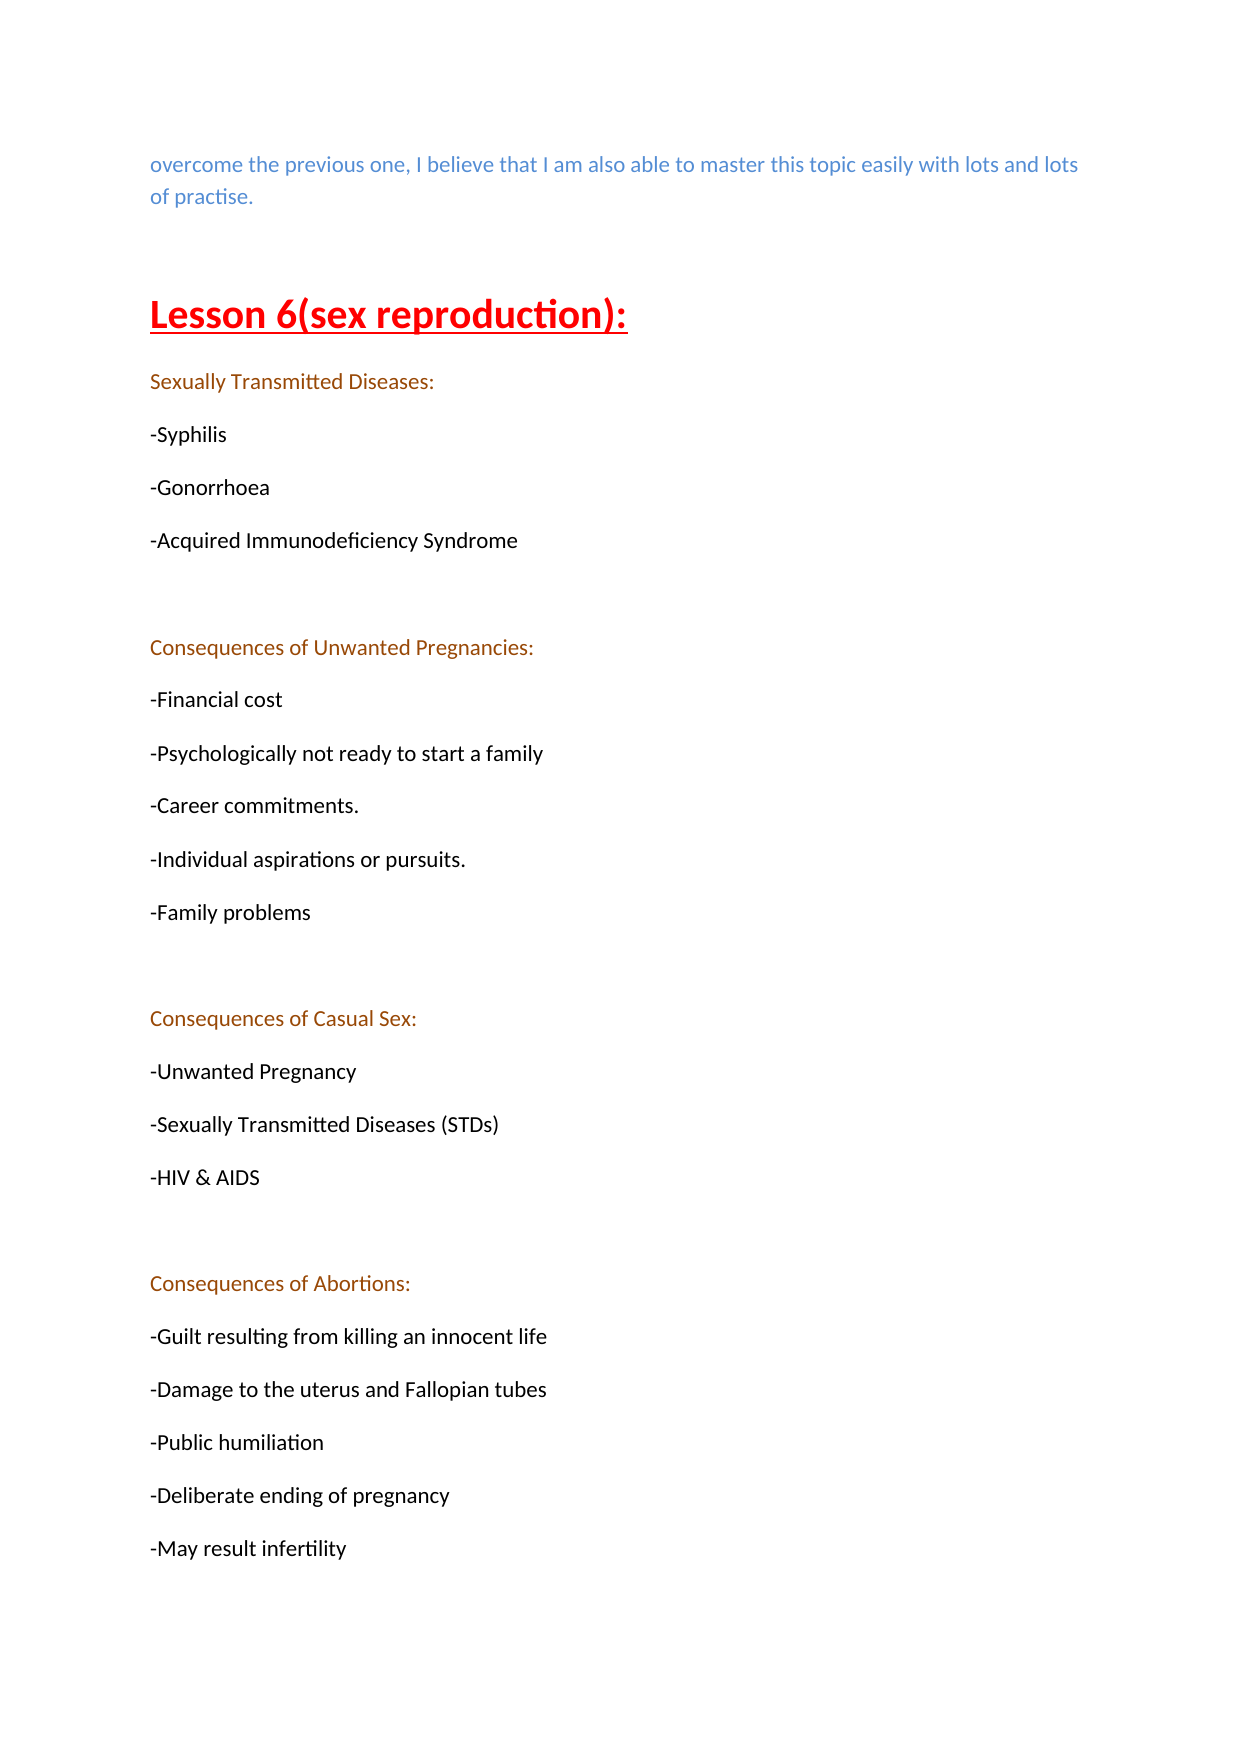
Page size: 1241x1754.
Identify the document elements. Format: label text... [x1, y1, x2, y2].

text -Public humiliation [150, 1428, 1090, 1456]
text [150, 150, 1090, 210]
text -HIV & AIDS [150, 1163, 1090, 1191]
text -Deliberate ending of pregnancy [150, 1481, 1090, 1509]
text -Financial cost [150, 686, 1090, 714]
text -Sexually Transmitted Diseases (STDs) [150, 1110, 1090, 1138]
text -Damage to the uterus and Fallopian tubes [150, 1375, 1090, 1403]
text -Guilt resulting from killing an innocent life [150, 1322, 1090, 1350]
text -Unwanted Pregnancy [150, 1057, 1090, 1085]
text Consequences of Casual Sex: [150, 1004, 1090, 1032]
text -May result infertility [150, 1534, 1090, 1562]
text Consequences of Abortions: [150, 1269, 1090, 1297]
text -Acquired Immunodeficiency Syndrome [150, 527, 1090, 554]
text -Gonorrhoea [150, 473, 1090, 502]
text -Syphilis [150, 421, 1090, 448]
text -Career commitments. [150, 792, 1090, 820]
text -Psychologically not ready to start a family [150, 739, 1090, 767]
text -Individual aspirations or pursuits. [150, 845, 1090, 873]
text -Family problems [150, 898, 1090, 926]
text Lesson 6(sex reproduction): [150, 288, 1090, 339]
text Sexually Transmitted Diseases: [150, 367, 1090, 396]
text Consequences of Unwanted Pregnancies: [150, 633, 1090, 661]
